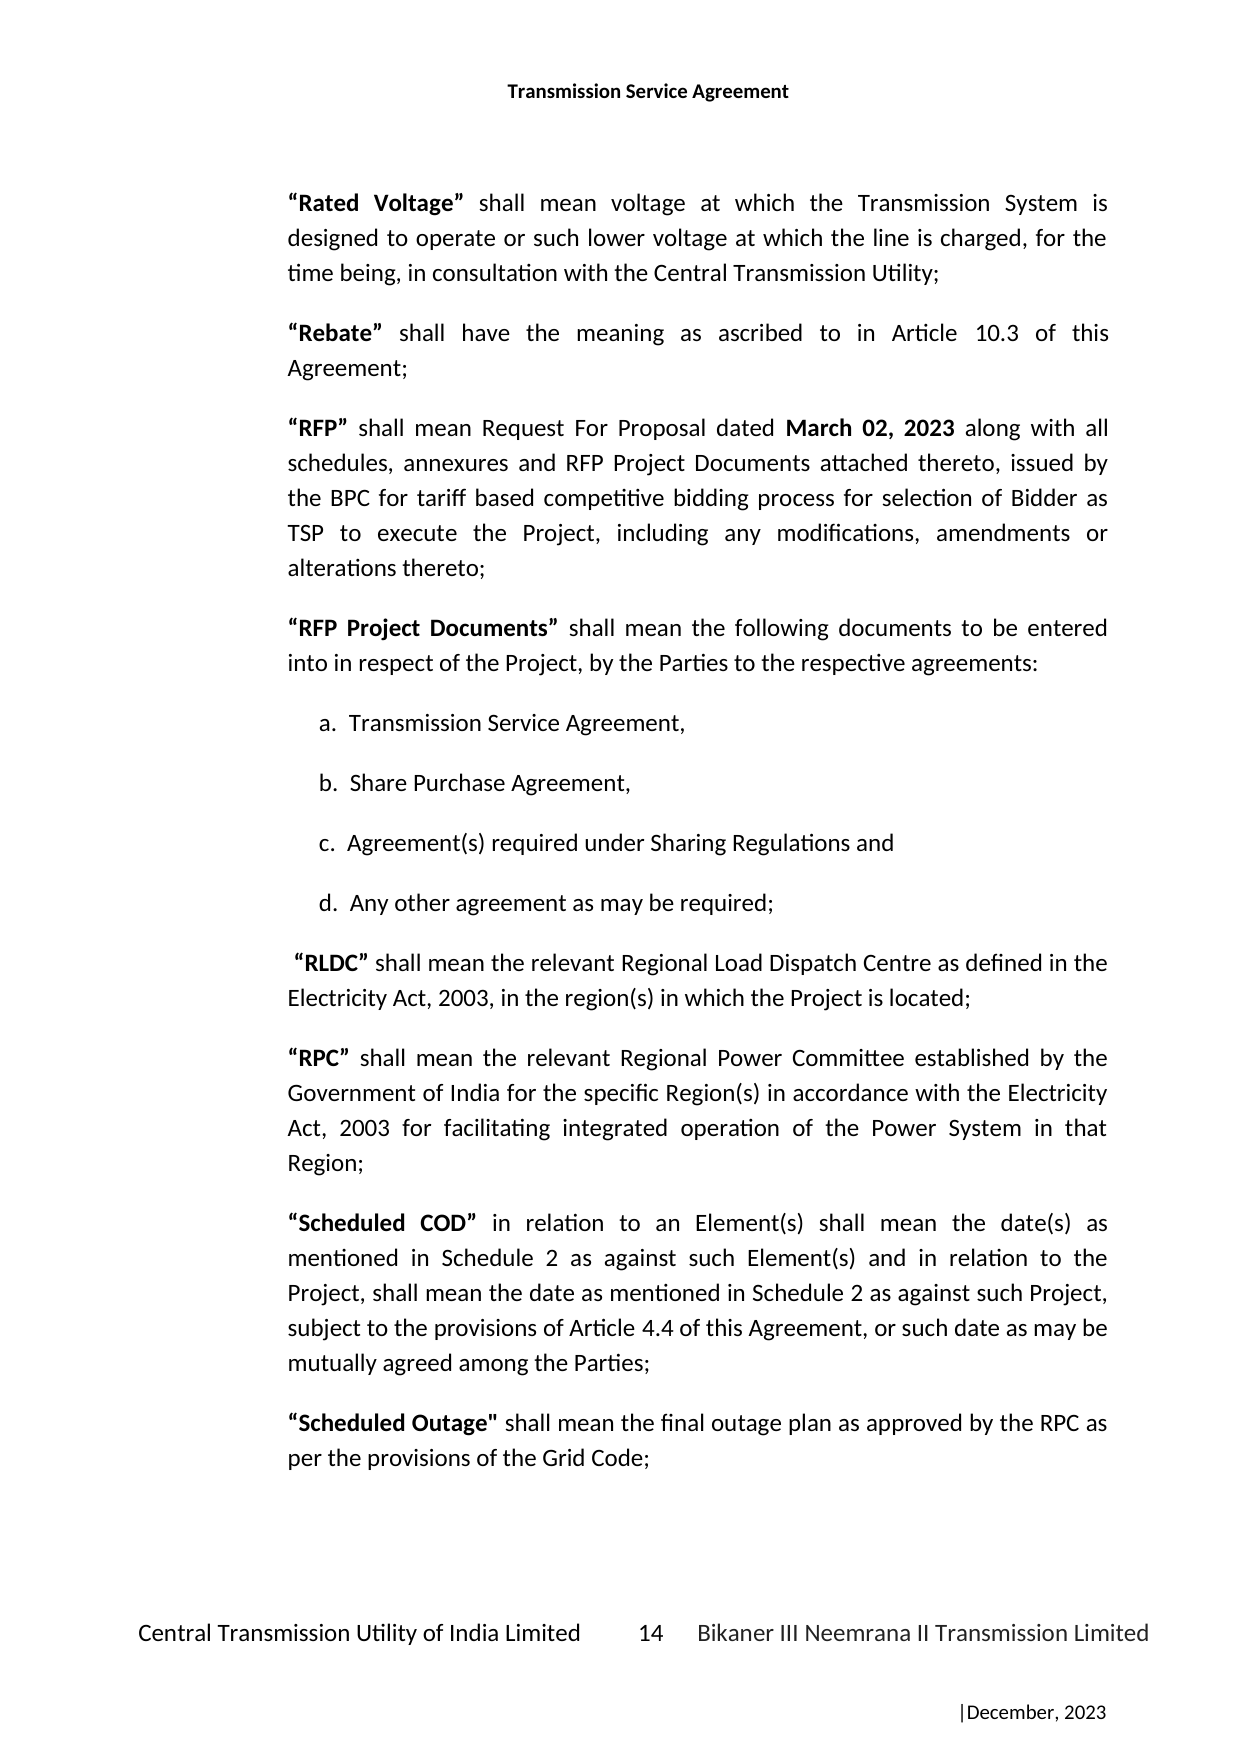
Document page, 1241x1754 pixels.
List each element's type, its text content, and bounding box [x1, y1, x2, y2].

text “RLDC” shall mean the relevant Regional Load Dispatch Centre as defined in the Electricity Act, 2003, in the region(s) in which the Project is located; [287, 947, 1109, 1013]
text “RPC” shall mean the relevant Regional Power Committee established by the Government of India for the specific Region(s) in accordance with the Electricity Act, 2003 for facilitating integrated operation of the Power System in that Region; [287, 1042, 1109, 1178]
text “Scheduled COD” in relation to an Element(s) shall mean the date(s) as mentioned in Schedule 2 as against such Element(s) and in relation to the Project, shall mean the date as mentioned in Schedule 2 as against such Project, subject to the provisions of Article 4.4 of this Agreement, or such date as may be mutually agreed among the Parties; [287, 1207, 1109, 1378]
text “RFP” shall mean Request For Proposal dated March 02, 2023 along with all schedules, annexures and RFP Project Documents attached thereto, issued by the BPC for tariff based competitive bidding process for selection of Bidder as TSP to execute the Project, including any modifications, amendments or alterations thereto; [287, 412, 1109, 583]
text d. Any other agreement as may be required; [319, 887, 1109, 918]
text a. Transmission Service Agreement, [319, 707, 1109, 738]
text b. Share Purchase Agreement, [319, 767, 1109, 798]
text “RFP Project Documents” shall mean the following documents to be entered into in respect of the Project, by the Parties to the respective agreements: [287, 612, 1109, 678]
text c. Agreement(s) required under Sharing Regulations and [319, 827, 1109, 858]
text “Scheduled Outage" shall mean the final outage plan as approved by the RPC as per the provisions of the Grid Code; [287, 1407, 1109, 1473]
text “Rated Voltage” shall mean voltage at which the Transmission System is designed to operate or such lower voltage at which the line is charged, for the time being, in consultation with the Central Transmission Utility; [287, 187, 1109, 288]
text “Rebate” shall have the meaning as ascribed to in Article 10.3 of this Agreement; [287, 317, 1109, 383]
